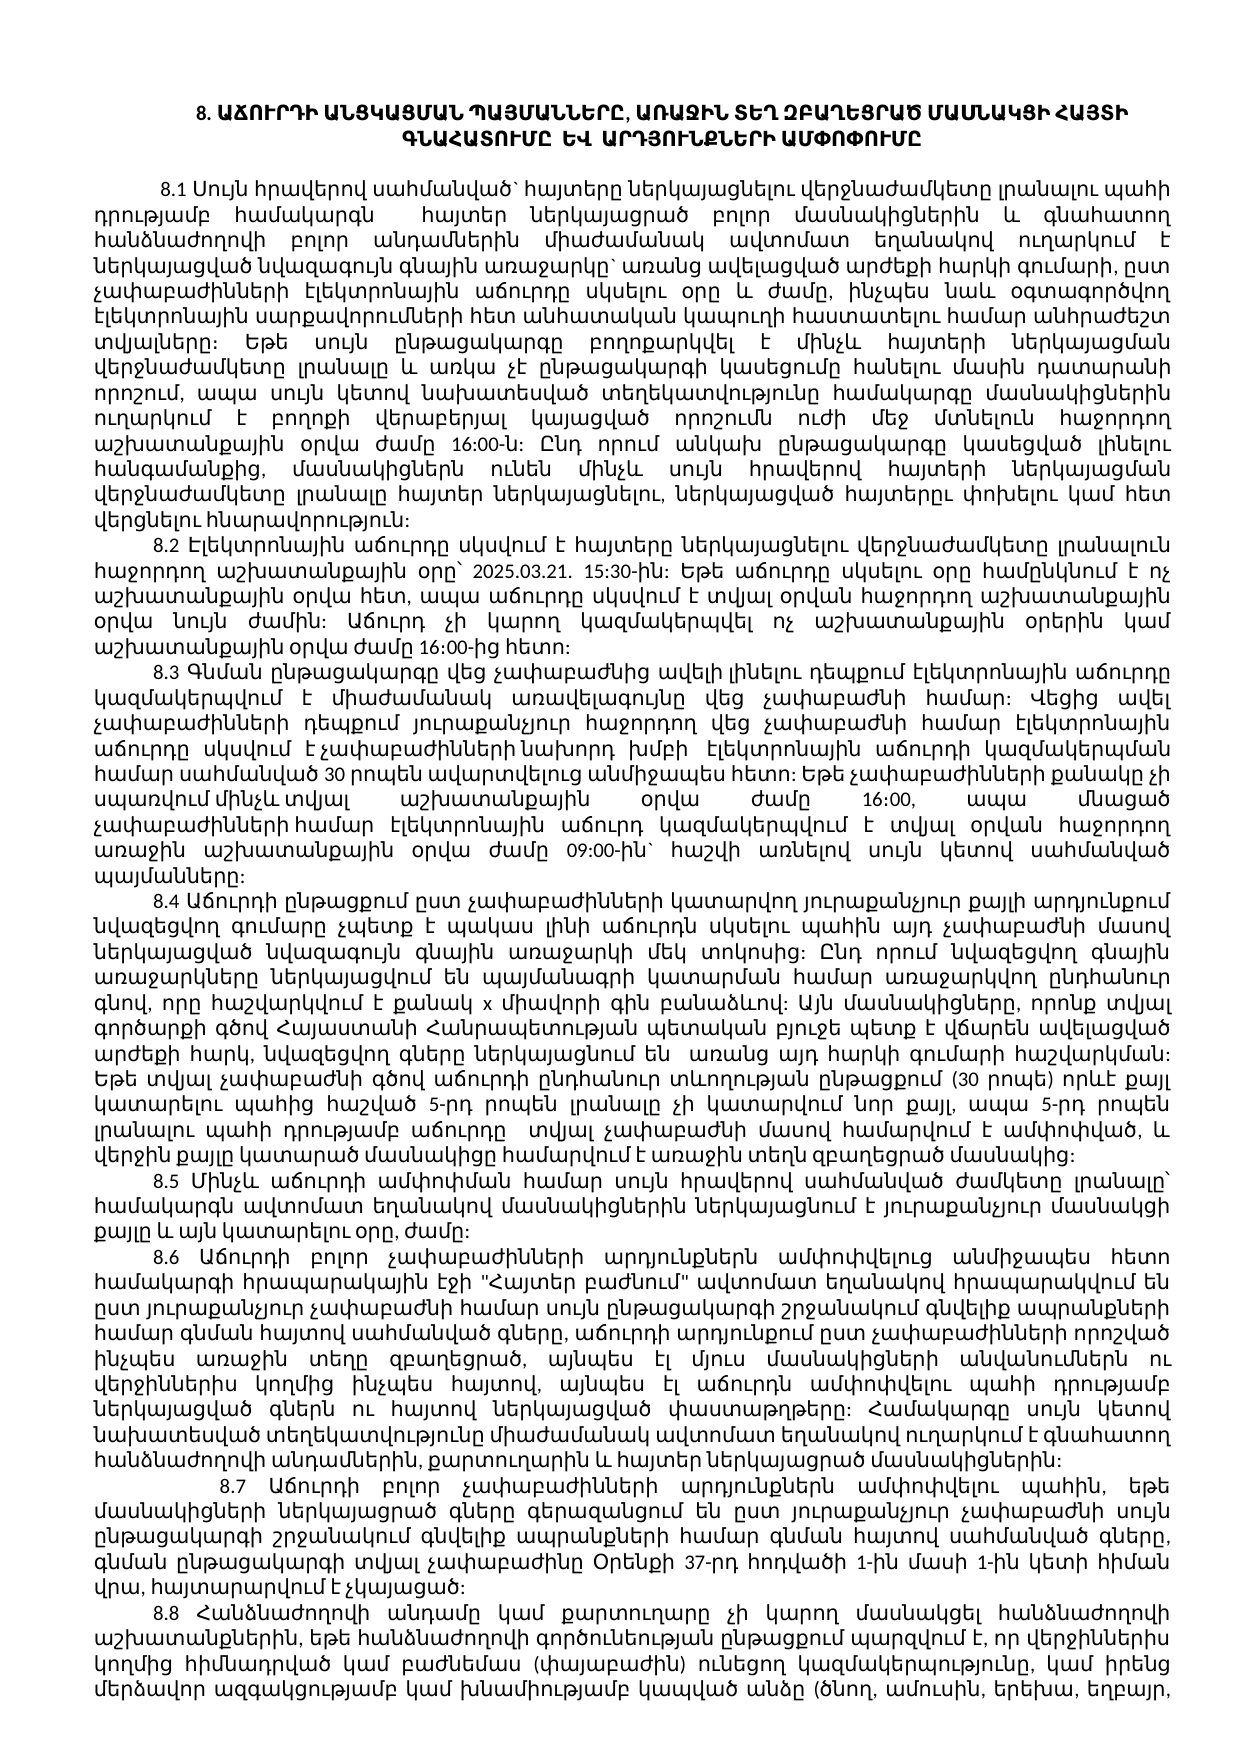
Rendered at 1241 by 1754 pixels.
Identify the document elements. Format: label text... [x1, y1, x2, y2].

text 8. ԱՃՈՒՐԴԻ ԱՆՑԿԱՑՄԱՆ ՊԱՅՄԱՆՆԵՐԸ, ԱՌԱՋԻՆ ՏԵՂ ԶԲԱՂԵՑՐԱԾ ՄԱՍՆԱԿՑԻ ՀԱՅՏԻ [94, 100, 1171, 126]
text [94, 1600, 1171, 1702]
text 8.4 Աճուրդի ընթացքում ըստ չափաբաժինների կատարվող յուրաքանչյուր քայլի արդյունքում նվազեցվող գումարը չպետք է պակաս լինի աճուրդն սկսելու պահին այդ չափաբաժնի մասով ներկայացված նվազագույն գնային առաջարկի մեկ տոկոսից: Ընդ որում նվազեցվող գնային առաջարկները ներկայացվում են պայմանագրի կատարման համար առաջարկվող ընդհանուր գնով, որը հաշվարկվում է քանակ x միավորի գին բանաձևով: Այն մասնակիցները, որոնք տվյալ գործարքի գծով Հայաստանի Հանրապետության պետական բյուջե պետք է վճարեն ավելացված արժեքի հարկ, նվազեցվող գները ներկայացնում են առանց այդ հարկի գումարի հաշվարկման: Եթե տվյալ չափաբաժնի գծով աճուրդի ընդհանուր տևողության ընթացքում (30 րոպե) որևէ քայլ կատարելու պահից հաշված 5-րդ րոպեն լրանալը չի կատարվում նոր քայլ, ապա 5-րդ րոպեն լրանալու պահի դրությամբ աճուրդը տվյալ չափաբաժնի մասով համարվում է ամփոփված, և վերջին քայլը կատարած մասնակիցը համարվում է առաջին տեղն զբաղեցրած մասնակից: [94, 888, 1171, 1168]
text 8.7 Աճուրդի բոլոր չափաբաժինների արդյունքներն ամփոփվելու պահին, եթե մասնակիցների ներկայացրած գները գերազանցում են ըստ յուրաքանչյուր չափաբաժնի սույն ընթացակարգի շրջանակում գնվելիք ապրանքների համար գնման հայտով սահմանված գները, գնման ընթացակարգի տվյալ չափաբաժինը Օրենքի 37-րդ հոդվածի 1-ին մասի 1-ին կետի հիման վրա, հայտարարվում է չկայացած: [94, 1473, 1171, 1600]
text 8.2 Էլեկտրոնային աճուրդը սկսվում է հայտերը ներկայացնելու վերջնաժամկետը լրանալուն հաջորդող աշխատանքային օրը՝ 2025.03.21. 15:30 -ին: Եթե աճուրդը սկսելու օրը համընկնում է ոչ աշխատանքային օրվա հետ, ապա աճուրդը սկսվում է տվյալ օրվան հաջորդող աշխատանքային օրվա նույն ժամին: Աճուրդ չի կարող կազմակերպվել ոչ աշխատանքային օրերին կամ աշխատանքային օրվա ժամը 16։00-ից հետո: [94, 532, 1171, 659]
text 8.6 Աճուրդի բոլոր չափաբաժինների արդյունքներն ամփոփվելուց անմիջապես հետո համակարգի հրապարակային էջի "Հայտեր բաժնում" ավտոմատ եղանակով հրապարակվում են ըստ յուրաքանչյուր չափաբաժնի համար սույն ընթացակարգի շրջանակում գնվելիք ապրանքների համար գնման հայտով սահմանված գները, աճուրդի արդյունքում ըստ չափաբաժինների որոշված ինչպես առաջին տեղը զբաղեցրած, այնպես էլ մյուս մասնակիցների անվանումներն ու վերջիններիս կողմից ինչպես հայտով, այնպես էլ աճուրդն ամփոփվելու պահի դրությամբ ներկայացված գներն ու հայտով ներկայացված փաստաթղթերը: Համակարգը սույն կետով նախատեսված տեղեկատվությունը միաժամանակ ավտոմատ եղանակով ուղարկում է գնահատող հանձնաժողովի անդամներին, քարտուղարին և հայտեր ներկայացրած մասնակիցներին: [94, 1244, 1171, 1473]
text 8.5 Մինչև աճուրդի ամփոփման համար սույն հրավերով սահմանված ժամկետը լրանալը՝ համակարգն ավտոմատ եղանակով մասնակիցներին ներկայացնում է յուրաքանչյուր մասնակցի քայլը և այն կատարելու օրը, ժամը: [94, 1168, 1171, 1244]
text ԳՆԱՀԱՏՈՒՄԸ ԵՎ ԱՐԴՅՈՒՆՔՆԵՐԻ ԱՄՓՈՓՈՒՄԸ [94, 126, 1171, 151]
text 8.1 Սույն հրավերով սահմանված` հայտերը ներկայացնելու վերջնաժամկետը լրանալու պահի դրությամբ համակարգն հայտեր ներկայացրած բոլոր մասնակիցներին և գնահատող հանձնաժողովի բոլոր անդամներին միաժամանակ ավտոմատ եղանակով ուղարկում է ներկայացված նվազագույն գնային առաջարկը` առանց ավելացված արժեքի հարկի գումարի, ըստ չափաբաժինների էլեկտրոնային աճուրդը սկսելու օրը և ժամը, ինչպես նաև օգտագործվող էլեկտրոնային սարքավորումների հետ անհատական կապուղի հաստատելու համար անհրաժեշտ տվյալները։ Եթե սույն ընթացակարգը բողոքարկվել է մինչև հայտերի ներկայացման վերջնաժամկետը լրանալը և առկա չէ ընթացակարգի կասեցումը հանելու մասին դատարանի որոշում, ապա սույն կետով նախատեսված տեղեկատվությունը համակարգը մասնակիցներին ուղարկում է բողոքի վերաբերյալ կայացված որոշումն ուժի մեջ մտնելուն հաջորդող աշխատանքային օրվա ժամը 16:00-ն: Ընդ որում անկախ ընթացակարգը կասեցված լինելու հանգամանքից, մասնակիցներն ունեն մինչև սույն հրավերով հայտերի ներկայացման վերջնաժամկետը լրանալը հայտեր ներկայացնելու, ներկայացված հայտերըւ փոխելու կամ հետ վերցնելու հնարավորություն: [94, 177, 1171, 532]
text 8.3 Գնման ընթացակարգը վեց չափաբաժնից ավելի լինելու դեպքում էլեկտրոնային աճուրդը կազմակերպվում է միաժամանակ առավելագույնը վեց չափաբաժնի համար: Վեցից ավել չափաբաժինների դեպքում յուրաքանչյուր հաջորդող վեց չափաբաժնի համար էլեկտրոնային աճուրդը սկսվում է չափաբաժինների նախորդ խմբի էլեկտրոնային աճուրդի կազմակերպման համար սահմանված 30 րոպեն ավարտվելուց անմիջապես հետո: Եթե չափաբաժինների քանակը չի սպառվում մինչև տվյալ աշխատանքային օրվա ժամը 16։00, ապա մնացած չափաբաժինների համար էլեկտրոնային աճուրդ կազմակերպվում է տվյալ օրվան հաջորդող առաջին աշխատանքային օրվա ժամը 09:00-ին` հաշվի առնելով սույն կետով սահմանված պայմանները: [94, 659, 1171, 888]
